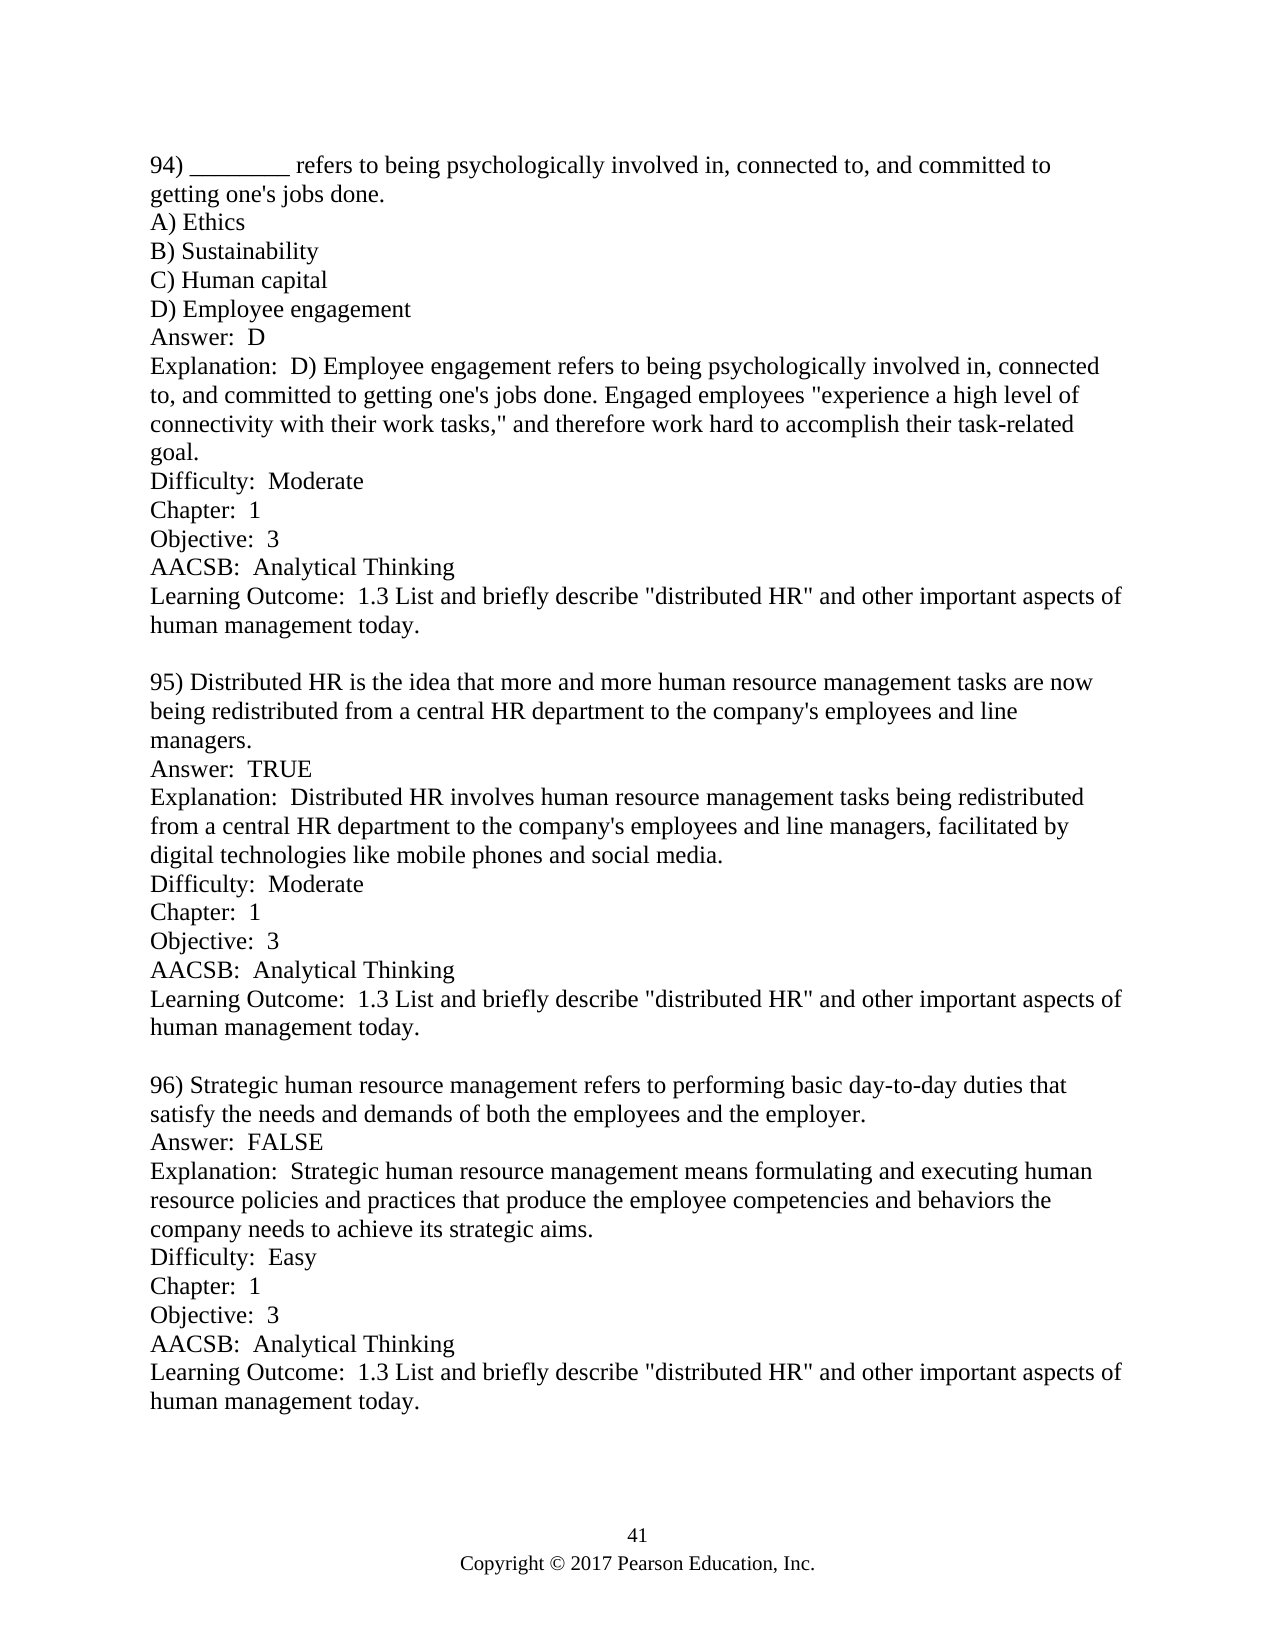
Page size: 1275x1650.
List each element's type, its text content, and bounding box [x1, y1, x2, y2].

text Learning Outcome: 1.3 List and briefly describe "distributed HR" and other important aspects of human management today. [150, 1357, 1125, 1415]
text Explanation: Strategic human resource management means formulating and executing human resource policies and practices that produce the employee competencies and behaviors the company needs to achieve its strategic aims. [150, 1156, 1125, 1242]
text Objective: 3 [150, 1300, 1125, 1329]
text A) Ethics [150, 207, 1125, 236]
text Chapter: 1 [150, 495, 1125, 524]
text Explanation: Distributed HR involves human resource management tasks being redistributed from a central HR department to the company's employees and line managers, facilitated by digital technologies like mobile phones and social media. [150, 782, 1125, 869]
text 94) ________ refers to being psychologically involved in, connected to, and committed to getting one's jobs done. [150, 150, 1125, 207]
text 96) Strategic human resource management refers to performing basic day-to-day duties that satisfy the needs and demands of both the employees and the employer. [150, 1070, 1125, 1127]
text Chapter: 1 [150, 1271, 1125, 1300]
text Explanation: D) Employee engagement refers to being psychologically involved in, connected to, and committed to getting one's jobs done. Engaged employees "experience a high level of connectivity with their work tasks," and therefore work hard to accomplish their task-related goal. [150, 351, 1125, 466]
text 95) Distributed HR is the idea that more and more human resource management tasks are now being redistributed from a central HR department to the company's employees and line managers. [150, 667, 1125, 754]
text Chapter: 1 [150, 897, 1125, 926]
text Answer: D [150, 322, 1125, 351]
text Learning Outcome: 1.3 List and briefly describe "distributed HR" and other important aspects of human management today. [150, 581, 1125, 639]
text C) Human capital [150, 265, 1125, 294]
text D) Employee engagement [150, 294, 1125, 322]
text Difficulty: Moderate [150, 466, 1125, 495]
text Difficulty: Easy [150, 1242, 1125, 1271]
text Answer: TRUE [150, 754, 1125, 782]
text Objective: 3 [150, 524, 1125, 552]
text B) Sustainability [150, 236, 1125, 265]
text Difficulty: Moderate [150, 869, 1125, 897]
text Objective: 3 [150, 926, 1125, 955]
text Learning Outcome: 1.3 List and briefly describe "distributed HR" and other important aspects of human management today. [150, 984, 1125, 1041]
text AACSB: Analytical Thinking [150, 955, 1125, 984]
text AACSB: Analytical Thinking [150, 1329, 1125, 1357]
text Answer: FALSE [150, 1127, 1125, 1156]
text AACSB: Analytical Thinking [150, 552, 1125, 581]
